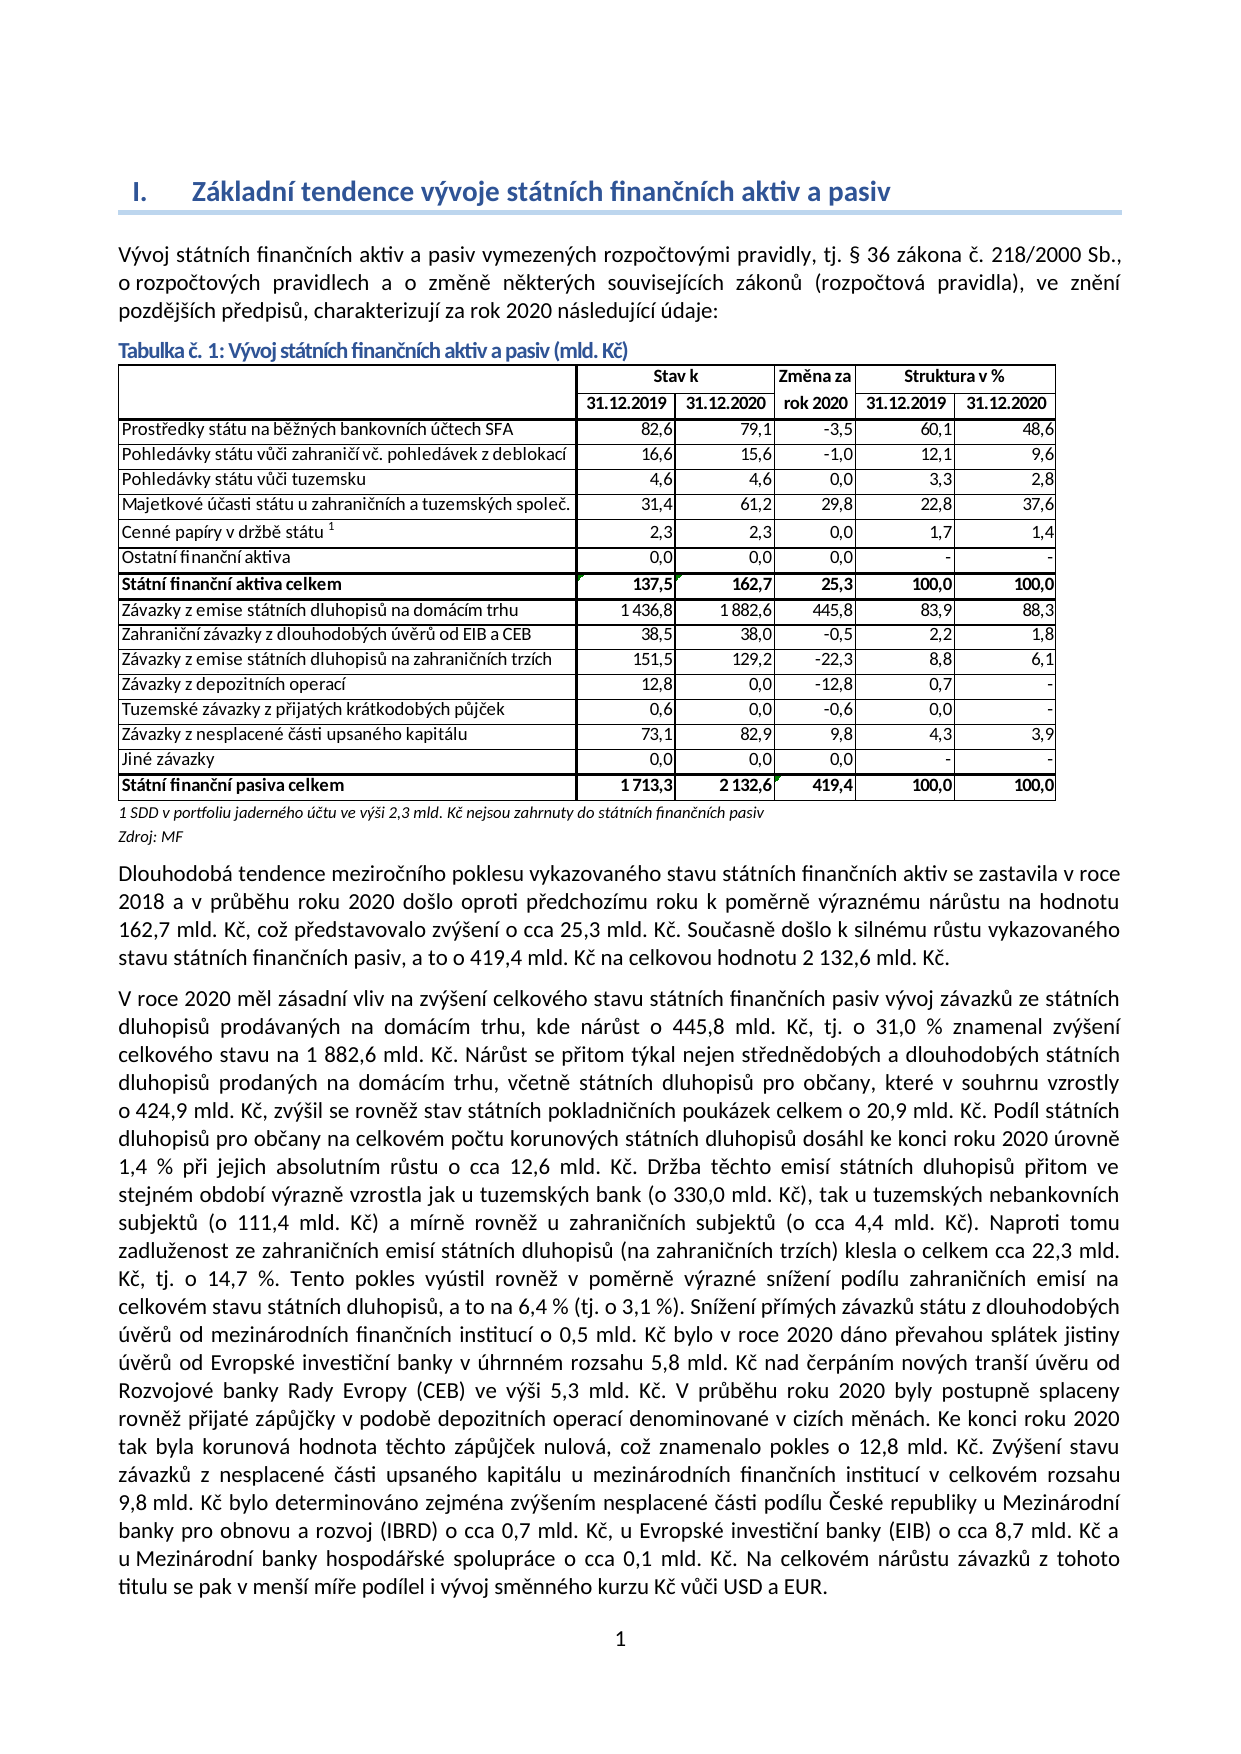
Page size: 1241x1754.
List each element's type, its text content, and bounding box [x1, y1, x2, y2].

subtitle Zdroj: MF [118, 827, 1122, 847]
text Vývoj státních finančních aktiv a pasiv vymezených rozpočtovými pravidly, tj. § 36 zákona č. 218/2000 Sb., o rozpočtových pravidlech a o změně některých souvisejících zákonů (rozpočtová pravidla), ve znění pozdějších předpisů, charakterizují za rok 2020 následující údaje: [118, 240, 1122, 324]
text V roce 2020 měl zásadní vliv na zvýšení celkového stavu státních finančních pasiv vývoj závazků ze státních dluhopisů prodávaných na domácím trhu, kde nárůst o 445,8 mld. Kč, tj. o 31,0 % znamenal zvýšení celkového stavu na 1 882,6 mld. Kč. Nárůst se přitom týkal nejen střednědobých a dlouhodobých státních dluhopisů prodaných na domácím trhu, včetně státních dluhopisů pro občany, které v souhrnu vzrostly o 424,9 mld. Kč, zvýšil se rovněž stav státních pokladničních poukázek celkem o 20,9 mld. Kč. Podíl státních dluhopisů pro občany na celkovém počtu korunových státních dluhopisů dosáhl ke konci roku 2020 úrovně 1,4 % při jejich absolutním růstu o cca 12,6 mld. Kč. Držba těchto emisí státních dluhopisů přitom ve stejném období výrazně vzrostla jak u tuzemských bank (o 330,0 mld. Kč), tak u tuzemských nebankovních subjektů (o 111,4 mld. Kč) a mírně rovněž u zahraničních subjektů (o cca 4,4 mld. Kč). Naproti tomu zadluženost ze zahraničních emisí státních dluhopisů (na zahraničních trzích) klesla o celkem cca 22,3 mld. Kč, tj. o 14,7 %. Tento pokles vyústil rovněž v poměrně výrazné snížení podílu zahraničních emisí na celkovém stavu státních dluhopisů, a to na 6,4 % (tj. o 3,1 %). Snížení přímých závazků státu z dlouhodobých úvěrů od mezinárodních finančních institucí o 0,5 mld. Kč bylo v roce 2020 dáno převahou splátek jistiny úvěrů od Evropské investiční banky v úhrnném rozsahu 5,8 mld. Kč nad čerpáním nových tranší úvěru od Rozvojové banky Rady Evropy (CEB) ve výši 5,3 mld. Kč. V průběhu roku 2020 byly postupně splaceny rovněž přijaté zápůjčky v podobě depozitních operací denominované v cizích měnách. Ke konci roku 2020 tak byla korunová hodnota těchto zápůjček nulová, což znamenalo pokles o 12,8 mld. Kč. Zvýšení stavu závazků z nesplacené části upsaného kapitálu u mezinárodních finančních institucí v celkovém rozsahu 9,8 mld. Kč bylo determinováno zejména zvýšením nesplacené části podílu České republiky u Mezinárodní banky pro obnovu a rozvoj (IBRD) o cca 0,7 mld. Kč, u Evropské investiční banky (EIB) o cca 8,7 mld. Kč a u Mezinárodní banky hospodářské spolupráce o cca 0,1 mld. Kč. Na celkovém nárůstu závazků z tohoto titulu se pak v menší míře podílel i vývoj směnného kurzu Kč vůči USD a EUR. [118, 984, 1122, 1600]
text Dlouhodobá tendence meziročního poklesu vykazovaného stavu státních finančních aktiv se zastavila v roce 2018 a v průběhu roku 2020 došlo oproti předchozímu roku k poměrně výraznému nárůstu na hodnotu 162,7 mld. Kč, což představovalo zvýšení o cca 25,3 mld. Kč. Současně došlo k silnému růstu vykazovaného stavu státních finančních pasiv, a to o 419,4 mld. Kč na celkovou hodnotu 2 132,6 mld. Kč. [118, 859, 1122, 971]
text Základní tendence vývoje státních finančních aktiv a pasiv [118, 173, 1122, 210]
subtitle 1 SDD v portfoliu jaderného účtu ve výši 2,3 mld. Kč nejsou zahrnuty do státních finančních pasiv [118, 802, 1122, 822]
